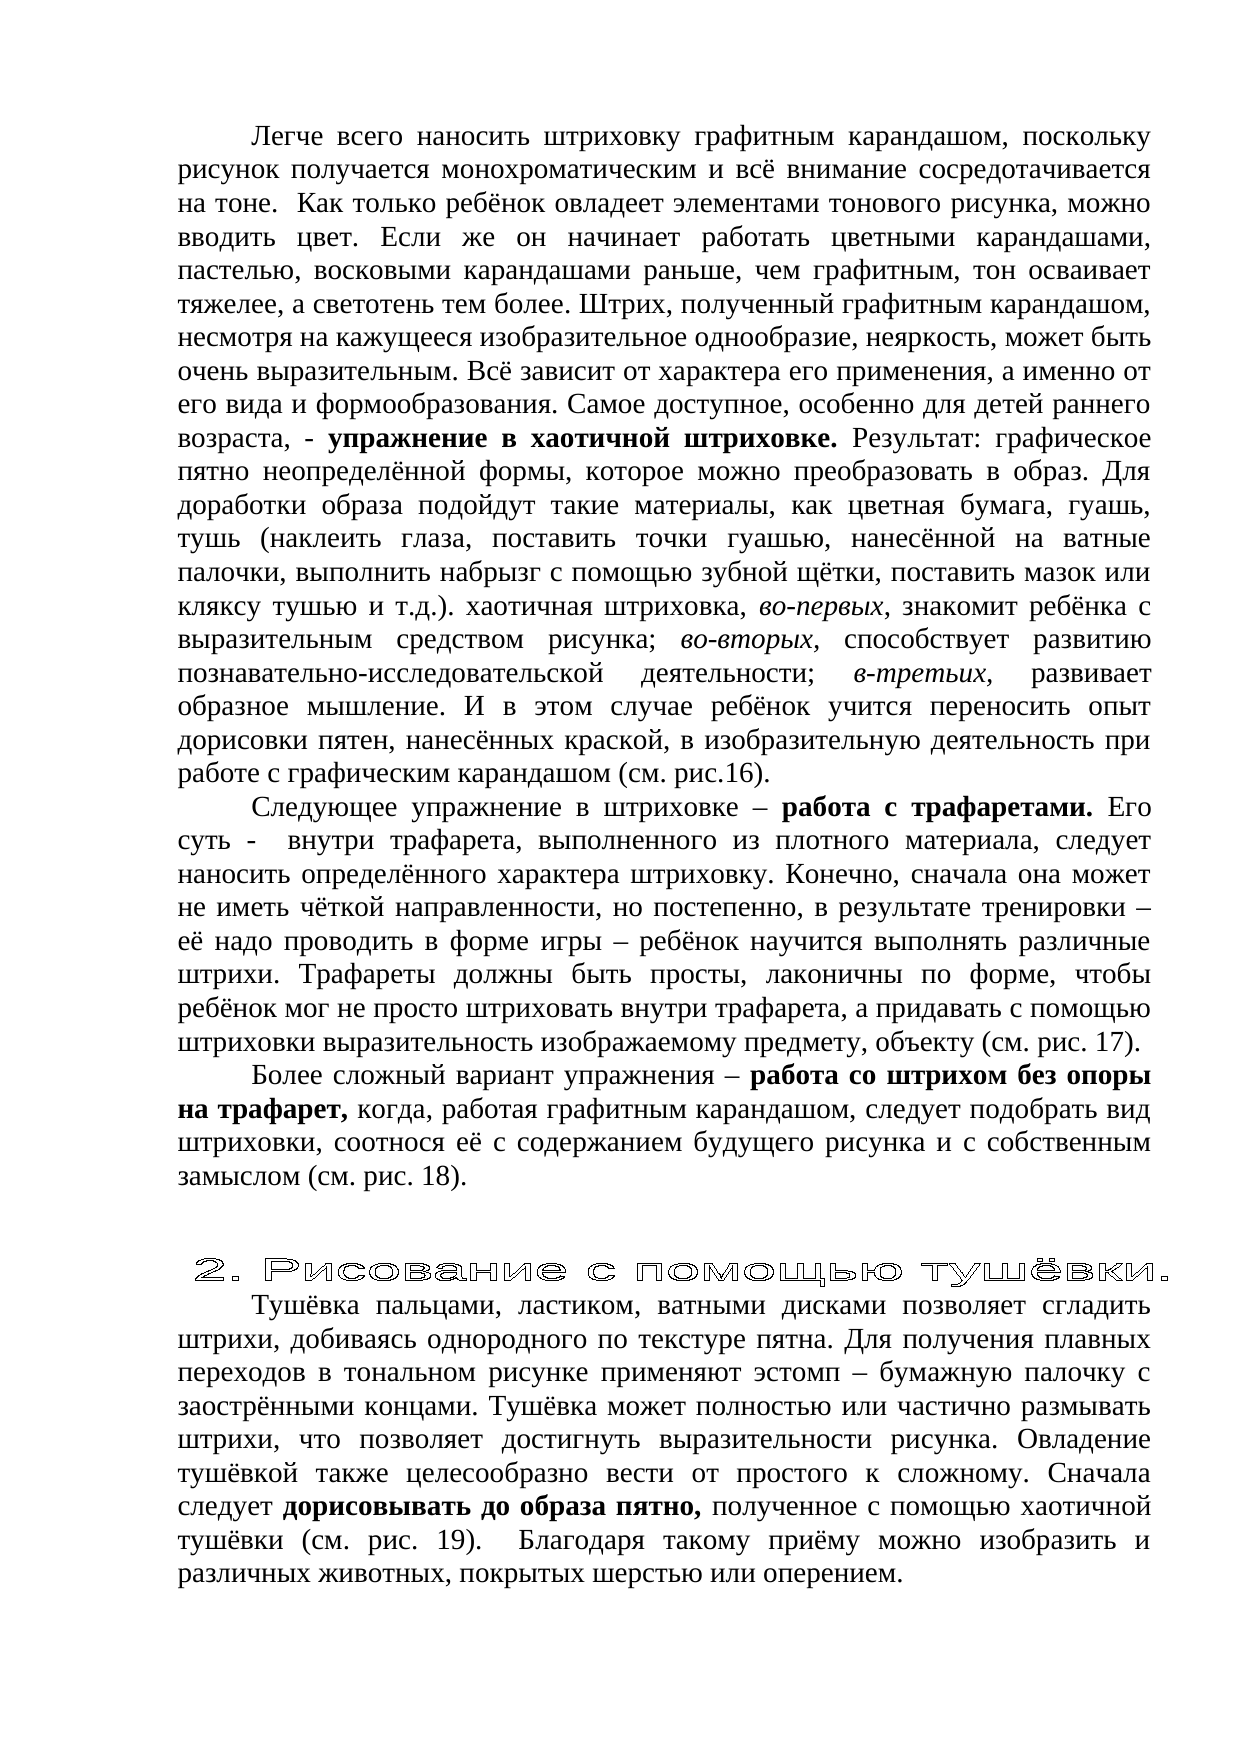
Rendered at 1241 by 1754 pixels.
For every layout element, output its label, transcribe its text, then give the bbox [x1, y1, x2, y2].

text Тушёвка пальцами, ластиком, ватными дисками позволяет сгладить штрихи, добиваясь однородного по текстуре пятна. Для получения плавных переходов в тональном рисунке применяют эстомп – бумажную палочку с заострёнными концами. Тушёвка может полностью или частично размывать штрихи, что позволяет достигнуть выразительности рисунка. Овладение тушёвкой также целесообразно вести от простого к сложному. Сначала следует дорисовывать до образа пятно, полученное с помощью хаотичной тушёвки (см. рис. 19). Благодаря такому приёму можно изобразить и различных животных, покрытых шерстью или оперением. [177, 1287, 1152, 1589]
text Более сложный вариант упражнения – работа со штрихом без опоры на трафарет, когда, работая графитным карандашом, следует подобрать вид штриховки, соотнося её с содержанием будущего рисунка и с собственным замыслом (см. рис. 18). [177, 1057, 1152, 1191]
text Следующее упражнение в штриховке – работа с трафаретами. Его суть - внутри трафарета, выполненного из плотного материала, следует наносить определённого характера штриховку. Конечно, сначала она может не иметь чёткой направленности, но постепенно, в результате тренировки – её надо проводить в форме игры – ребёнок научится выполнять различные штрихи. Трафареты должны быть просты, лаконичны по форме, чтобы ребёнок мог не просто штриховать внутри трафарета, а придавать с помощью штриховки выразительность изображаемому предмету, объекту (см. рис. 17). [177, 789, 1152, 1057]
text Легче всего наносить штриховку графитным карандашом, поскольку рисунок получается монохроматическим и всё внимание сосредотачивается на тоне. Как только ребёнок овладеет элементами тонового рисунка, можно вводить цвет. Если же он начинает работать цветными карандашами, пастелью, восковыми карандашами раньше, чем графитным, тон осваивает тяжелее, а светотень тем более. Штрих, полученный графитным карандашом, несмотря на кажущееся изобразительное однообразие, неяркость, может быть очень выразительным. Всё зависит от характера его применения, а именно от его вида и формообразования. Самое доступное, особенно для детей раннего возраста, - упражнение в хаотичной штриховке. Результат: графическое пятно неопределённой формы, которое можно преобразовать в образ. Для доработки образа подойдут такие материалы, как цветная бумага, гуашь, тушь (наклеить глаза, поставить точки гуашью, нанесённой на ватные палочки, выполнить набрызг с помощью зубной щётки, поставить мазок или кляксу тушью и т.д.). хаотичная штриховка, во-первых, знакомит ребёнка с выразительным средством рисунка; во-вторых, способствует развитию познавательно-исследовательской деятельности; в-третьих, развивает образное мышление. И в этом случае ребёнок учится переносить опыт дорисовки пятен, нанесённых краской, в изобразительную деятельность при работе с графическим карандашом (см. рис.16). [177, 118, 1152, 789]
